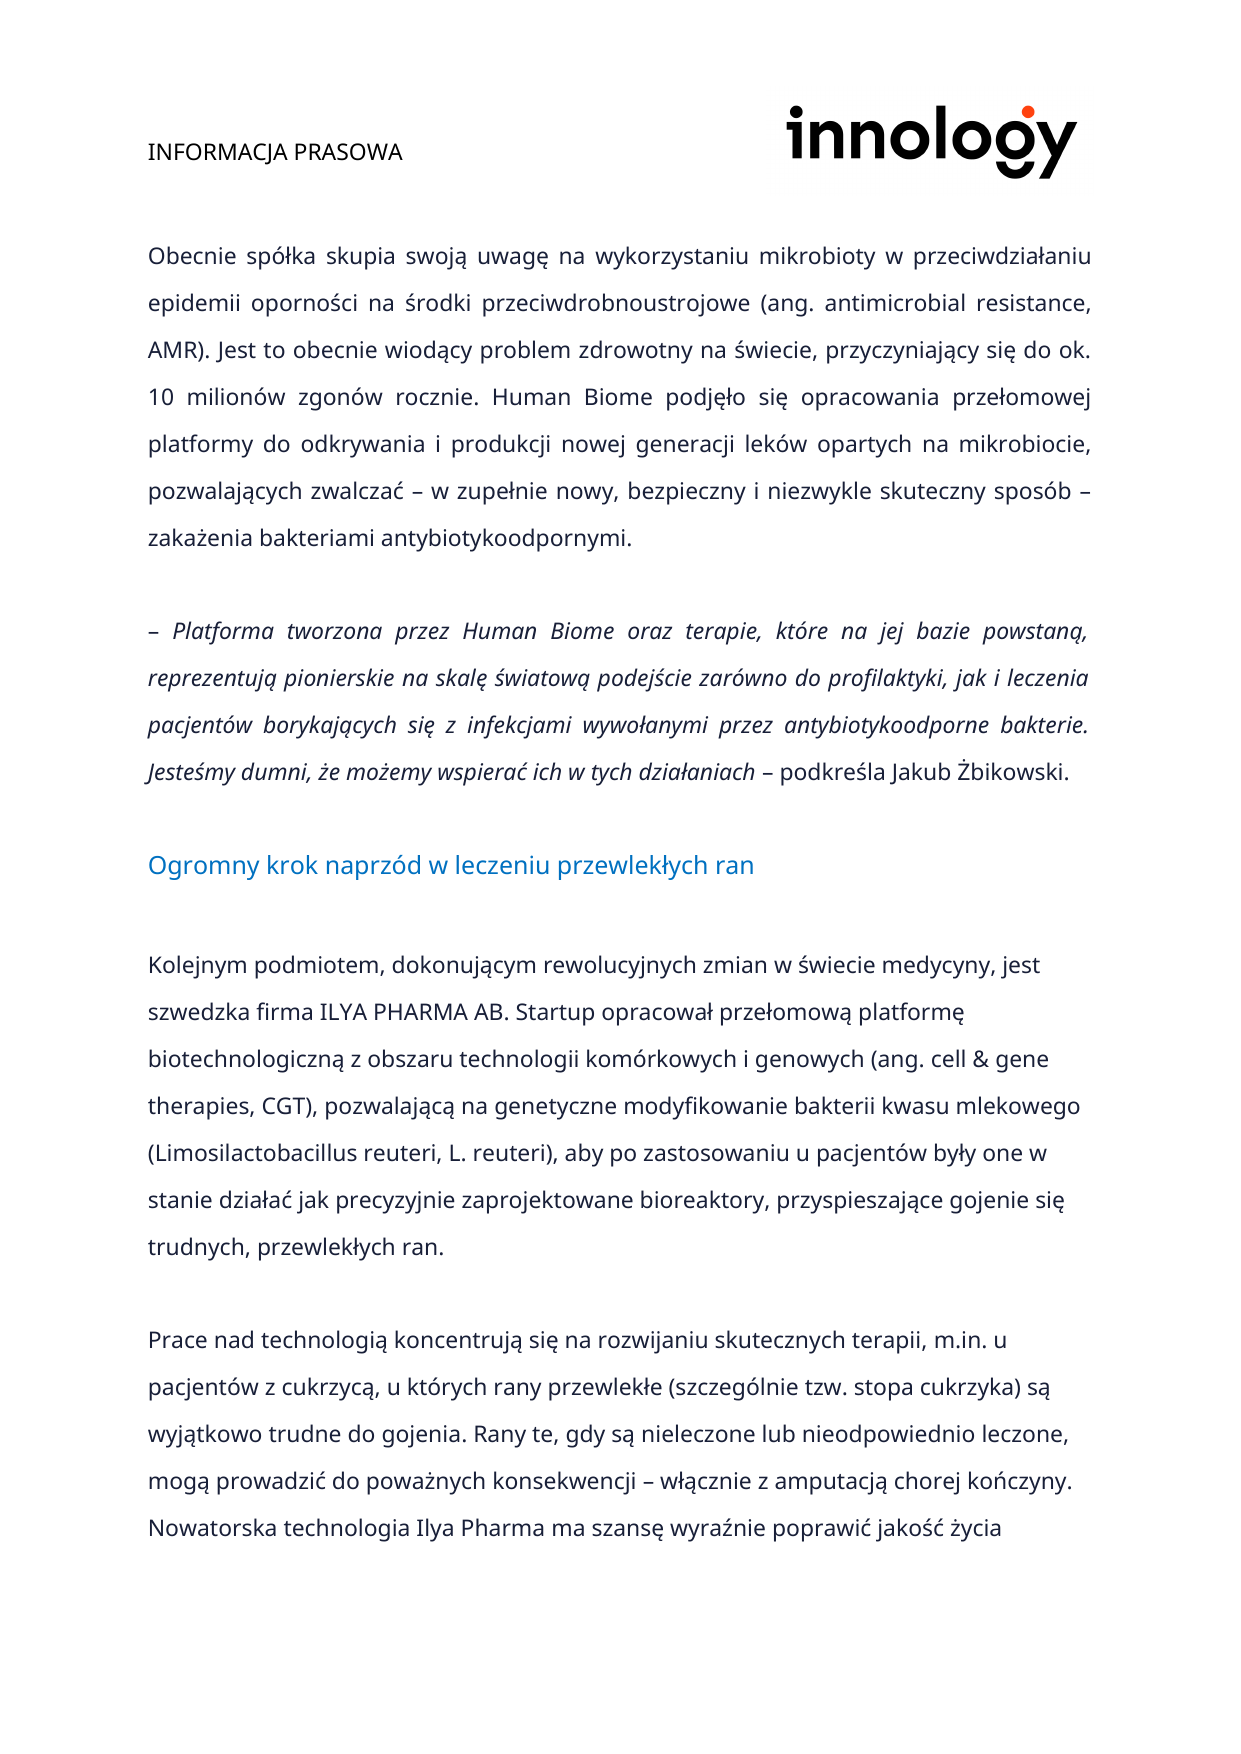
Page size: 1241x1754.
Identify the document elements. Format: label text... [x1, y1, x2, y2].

text – Platforma tworzona przez Human Biome oraz terapie, które na jej bazie powstaną, reprezentują pionierskie na skalę światową podejście zarówno do profilaktyki, jak i leczenia pacjentów borykających się z infekcjami wywołanymi przez antybiotykoodporne bakterie. Jesteśmy dumni, że możemy wspierać ich w tych działaniach – podkreśla Jakub Żbikowski. [148, 615, 1093, 787]
subtitle Kolejnym podmiotem, dokonującym rewolucyjnych zmian w świecie medycyny, jest szwedzka firma ILYA PHARMA AB. Startup opracował przełomową platformę biotechnologiczną z obszaru technologii komórkowych i genowych (ang. cell & gene therapies, CGT), pozwalającą na genetyczne modyfikowanie bakterii kwasu mlekowego (Limosilactobacillus reuteri, L. reuteri), aby po zastosowaniu u pacjentów były one w stanie działać jak precyzyjnie zaprojektowane bioreaktory, przyspieszające gojenie się trudnych, przewlekłych ran. [148, 949, 1093, 1262]
text Obecnie spółka skupia swoją uwagę na wykorzystaniu mikrobioty w przeciwdziałaniu epidemii oporności na środki przeciwdrobnoustrojowe (ang. antimicrobial resistance, AMR). Jest to obecnie wiodący problem zdrowotny na świecie, przyczyniający się do ok. 10 milionów zgonów rocznie. Human Biome podjęło się opracowania przełomowej platformy do odkrywania i produkcji nowej generacji leków opartych na mikrobiocie, pozwalających zwalczać – w zupełnie nowy, bezpieczny i niezwykle skuteczny sposób – zakażenia bakteriami antybiotykoodpornymi. [148, 240, 1093, 553]
subtitle Ogromny krok naprzód w leczeniu przewlekłych ran [148, 847, 1093, 881]
picture [766, 86, 1094, 196]
